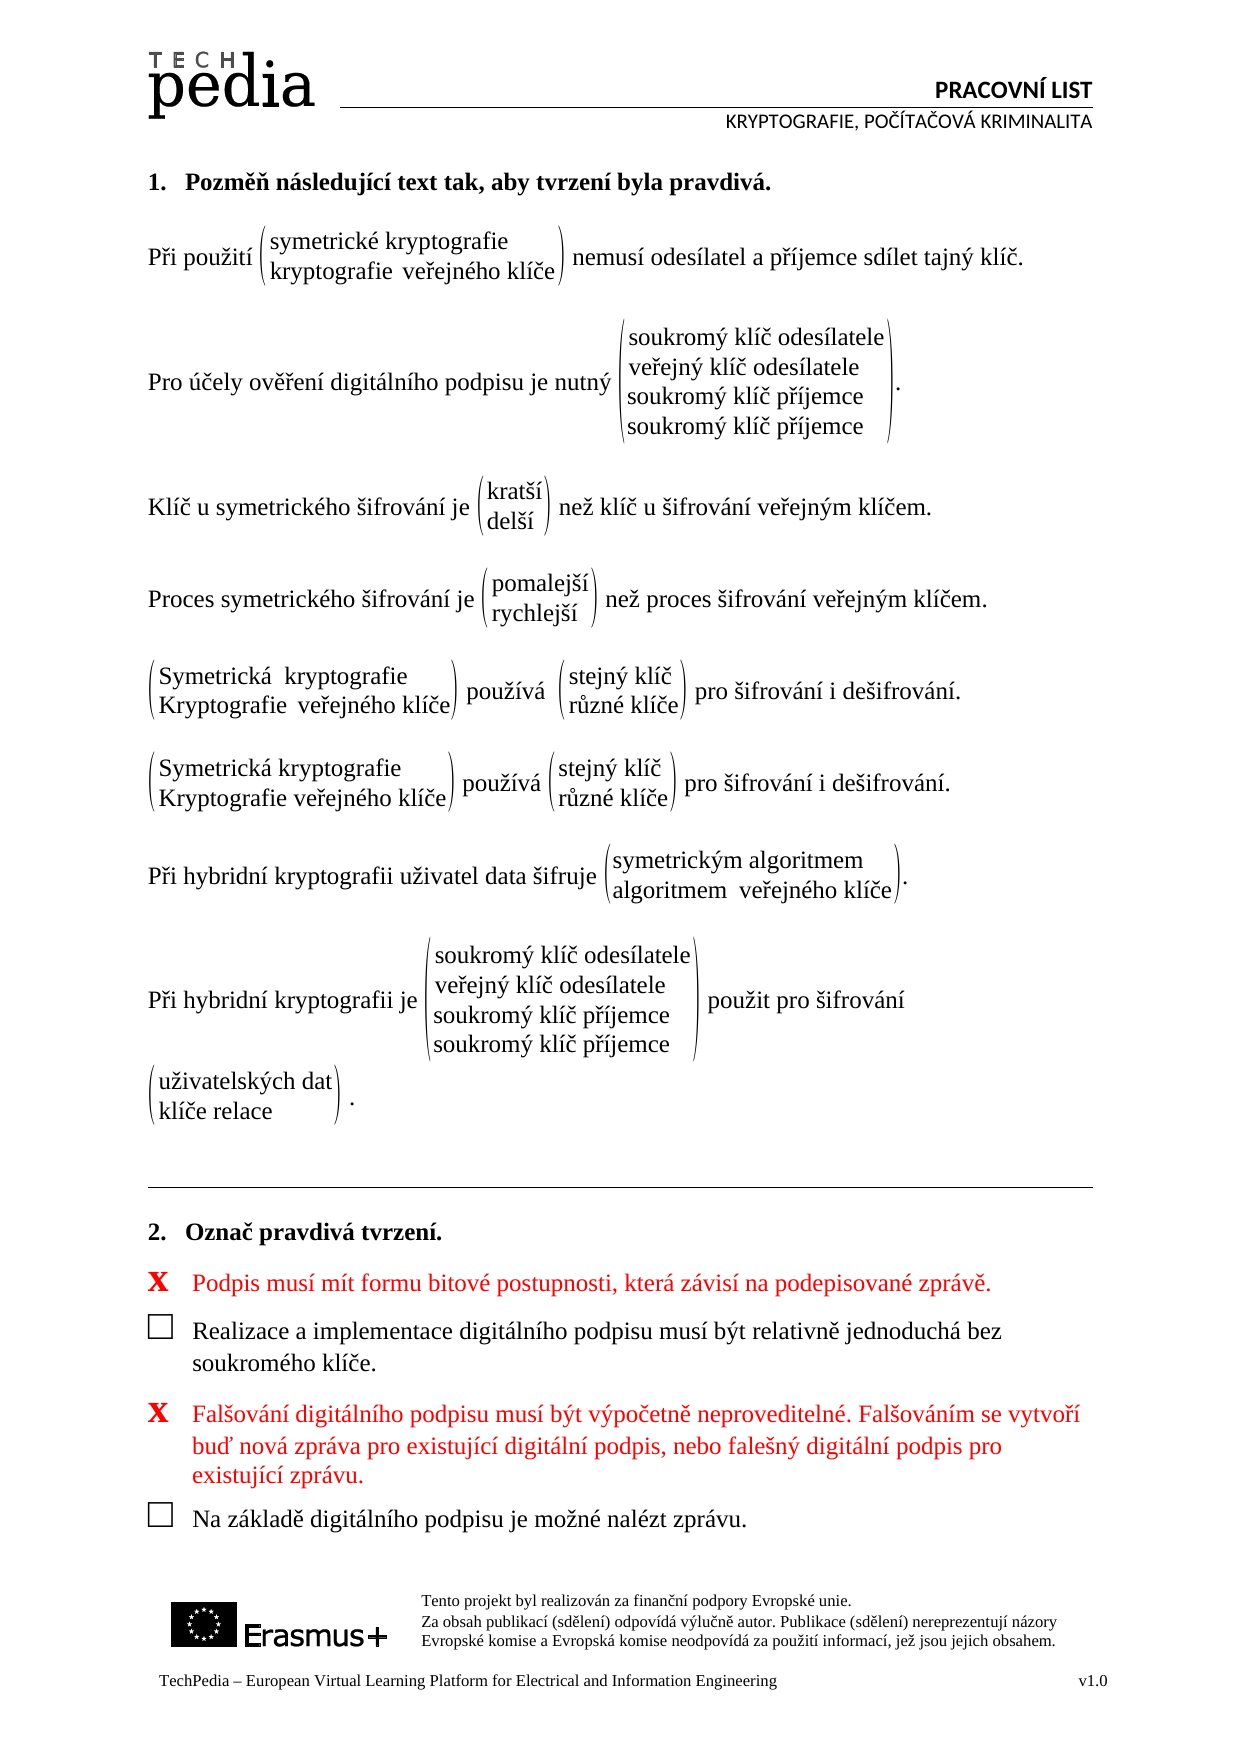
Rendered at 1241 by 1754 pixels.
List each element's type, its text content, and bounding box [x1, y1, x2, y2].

text Klíč u symetrického šifrování je než klíč u šifrování veřejným klíčem. [148, 475, 1093, 538]
text □ Na základě digitálního podpisu je možné nalézt zprávu. [148, 1488, 1093, 1536]
text Při hybridní kryptografii uživatel data šifruje . [148, 843, 1093, 907]
text používá pro šifrování i dešifrování. [148, 659, 1093, 722]
text □ Realizace a implementace digitálního podpisu musí být relativně jednoduchá bez soukromého klíče. [148, 1300, 1093, 1377]
text Při použití nemusí odesílatel a příjemce sdílet tajný klíč. [148, 225, 1093, 288]
text x Falšování digitálního podpisu musí být výpočetně neproveditelné. Falšováním se vytvoří buď nová zpráva pro existující digitální podpis, nebo falešný digitální podpis pro existující zprávu. [148, 1383, 1093, 1488]
text Proces symetrického šifrování je než proces šifrování veřejným klíčem. [148, 567, 1093, 630]
text používá pro šifrování i dešifrování. [148, 751, 1093, 815]
text Označ pravdivá tvrzení. [148, 1217, 1093, 1246]
text x Podpis musí mít formu bitové postupnosti, která závisí na podepisované zprávě. [148, 1252, 1093, 1300]
text Při hybridní kryptografii je použit pro šifrování . [148, 936, 1093, 1128]
text Pozměň následující text tak, aby tvrzení byla pravdivá. [148, 167, 1093, 196]
text Pro účely ověření digitálního podpisu je nutný . [148, 317, 1093, 446]
